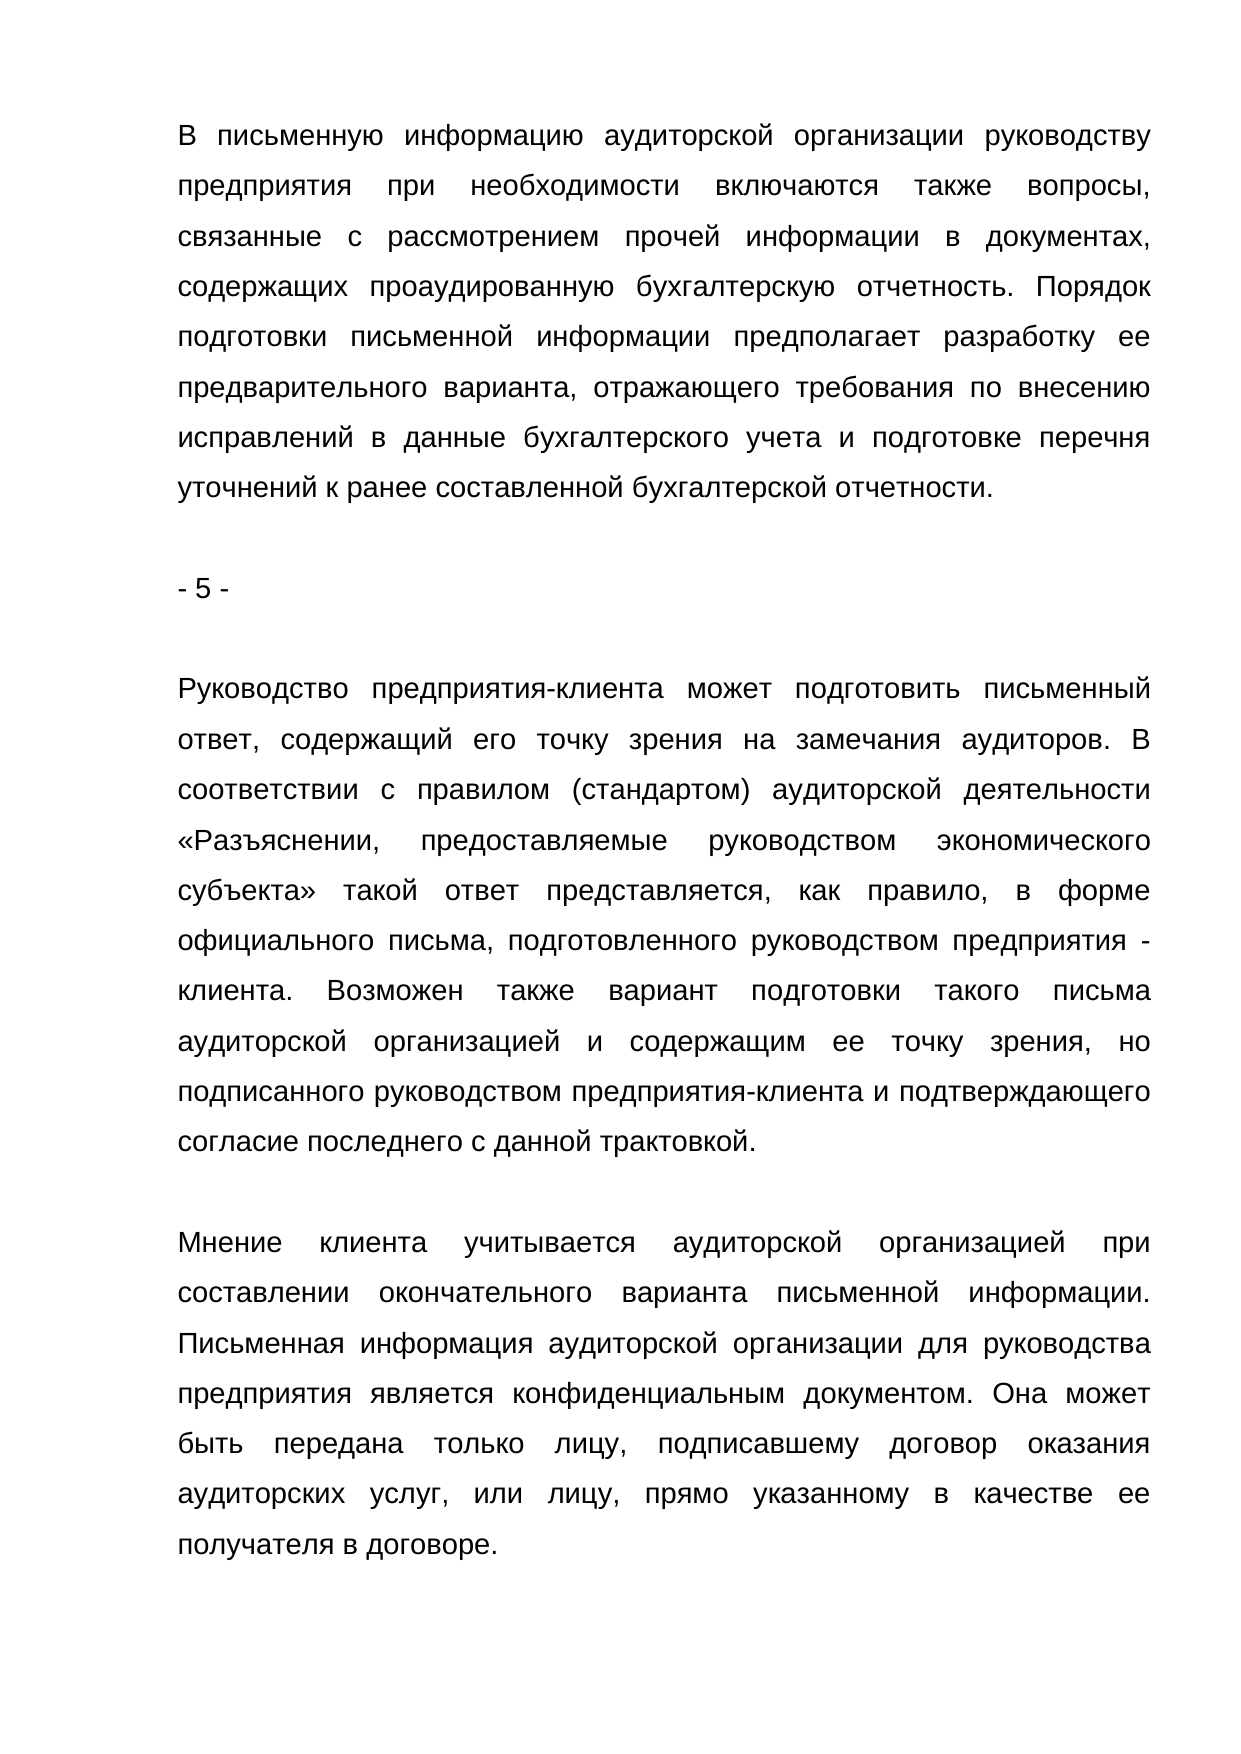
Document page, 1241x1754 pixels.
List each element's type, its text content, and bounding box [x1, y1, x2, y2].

text Руководство предприятия-клиента может подготовить письменный ответ, содержащий его точку зрения на замечания аудиторов. В соответствии с правилом (стандартом) аудиторской деятельности «Разъяснении, предоставляемые руководством экономического субъекта» такой ответ представляется, как правило, в форме официального письма, подготовленного руководством предприятия - клиента. Возможен также вариант подготовки такого письма аудиторской организацией и содержащим ее точку зрения, но подписанного руководством предприятия-клиента и подтверждающего согласие последнего с данной трактовкой. [177, 672, 1152, 1158]
text - 5 - [177, 571, 1152, 604]
text Мнение клиента учитывается аудиторской организацией при составлении окончательного варианта письменной информации. Письменная информация аудиторской организации для руководства предприятия является конфиденциальным документом. Она может быть передана только лицу, подписавшему договор оказания аудиторских услуг, или лицу, прямо указанному в качестве ее получателя в договоре. [177, 1225, 1152, 1560]
text В письменную информацию аудиторской организации руководству предприятия при необходимости включаются также вопросы, связанные с рассмотрением прочей информации в документах, содержащих проаудированную бухгалтерскую отчетность. Порядок подготовки письменной информации предполагает разработку ее предварительного варианта, отражающего требования по внесению исправлений в данные бухгалтерского учета и подготовке перечня уточнений к ранее составленной бухгалтерской отчетности. [177, 118, 1152, 504]
